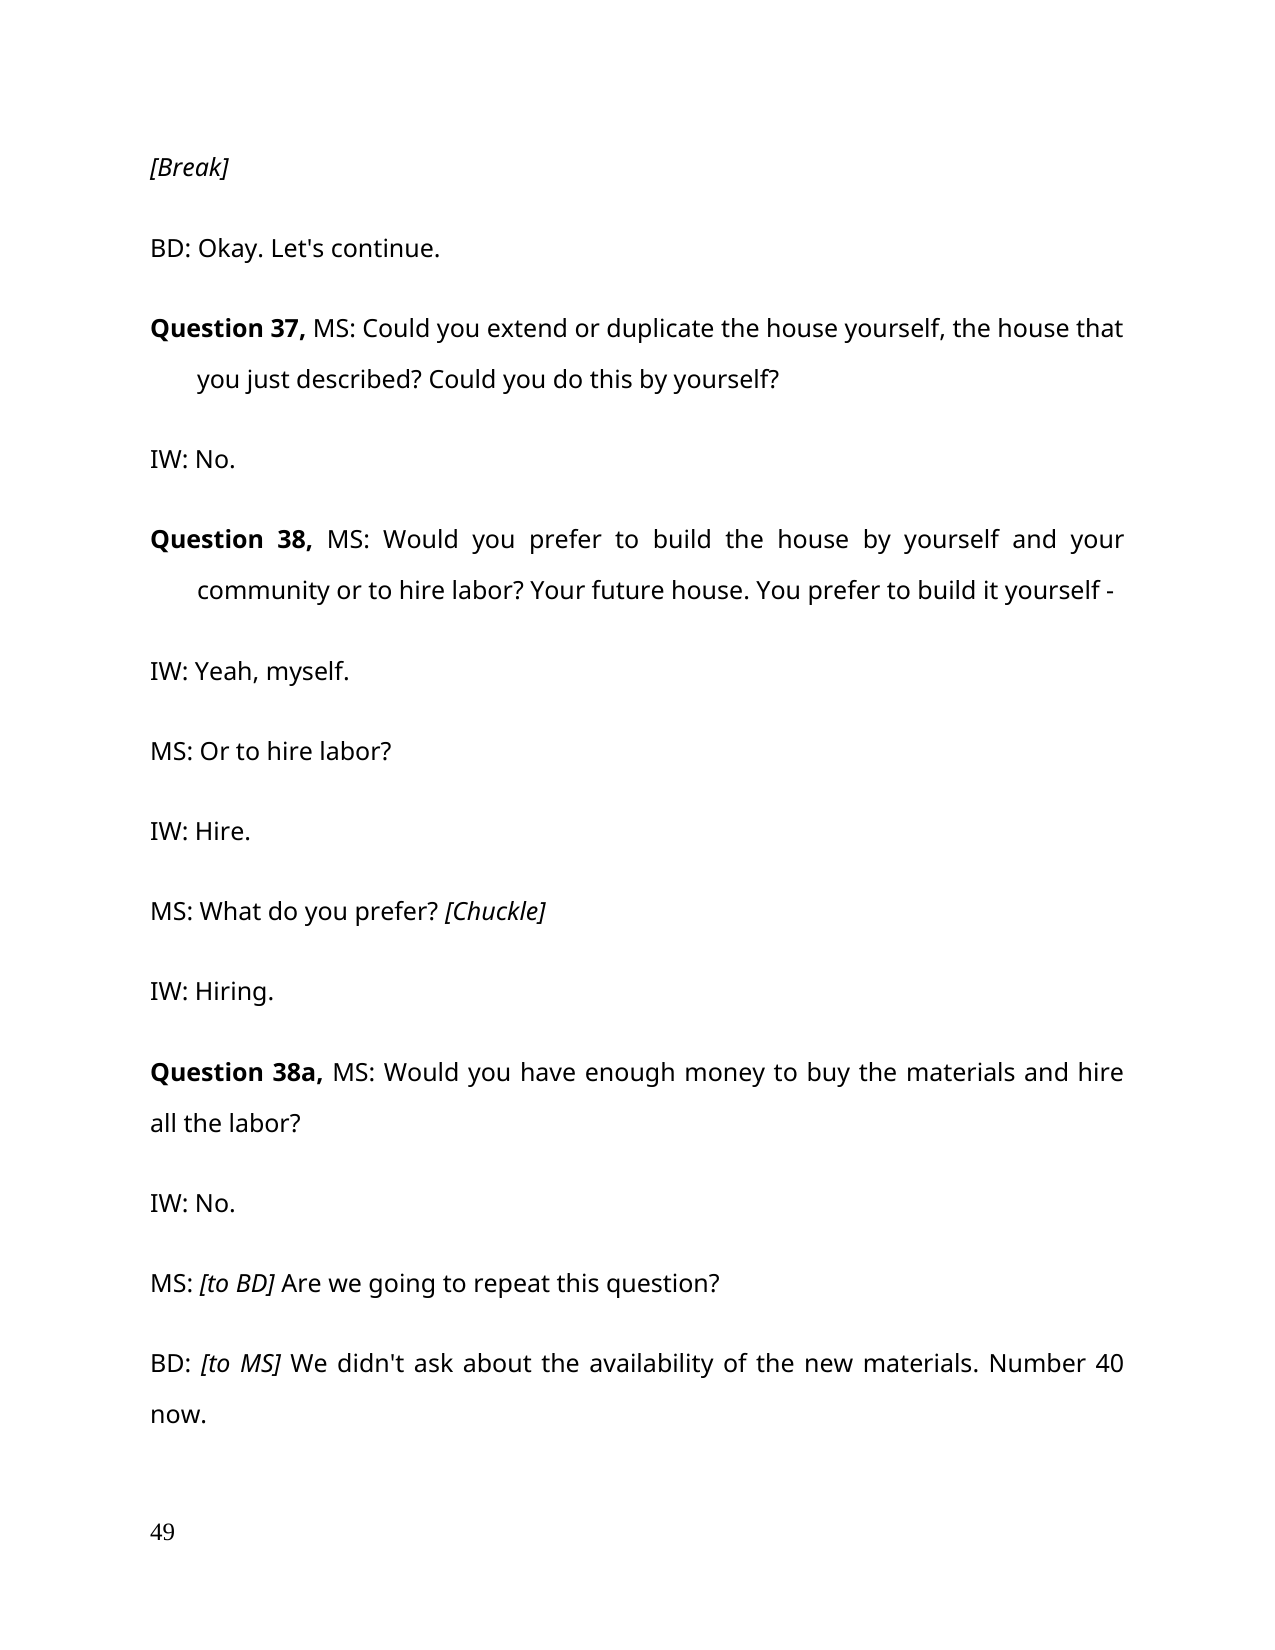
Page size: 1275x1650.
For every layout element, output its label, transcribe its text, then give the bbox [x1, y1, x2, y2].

text Question 37, MS: Could you extend or duplicate the house yourself, the house that you just described? Could you do this by yourself? [150, 310, 1125, 396]
text MS: What do you prefer? [Chuckle] [150, 894, 1125, 928]
text Question 38, MS: Would you prefer to build the house by yourself and your community or to hire labor? Your future house. You prefer to build it yourself - [150, 522, 1125, 607]
text BD: Okay. Let's continue. [150, 230, 1125, 264]
text BD: [to MS] We didn't ask about the availability of the new materials. Number 40 now. [150, 1346, 1125, 1431]
text [Break] [150, 150, 1125, 184]
text MS: Or to hire labor? [150, 733, 1125, 767]
text IW: Yeah, myself. [150, 653, 1125, 687]
text Question 38a, MS: Would you have enough money to buy the materials and hire all the labor? [150, 1054, 1125, 1139]
text IW: No. [150, 1185, 1125, 1219]
text IW: No. [150, 442, 1125, 476]
text IW: Hiring. [150, 974, 1125, 1008]
text MS: [to BD] Are we going to repeat this question? [150, 1266, 1125, 1300]
text IW: Hire. [150, 813, 1125, 848]
